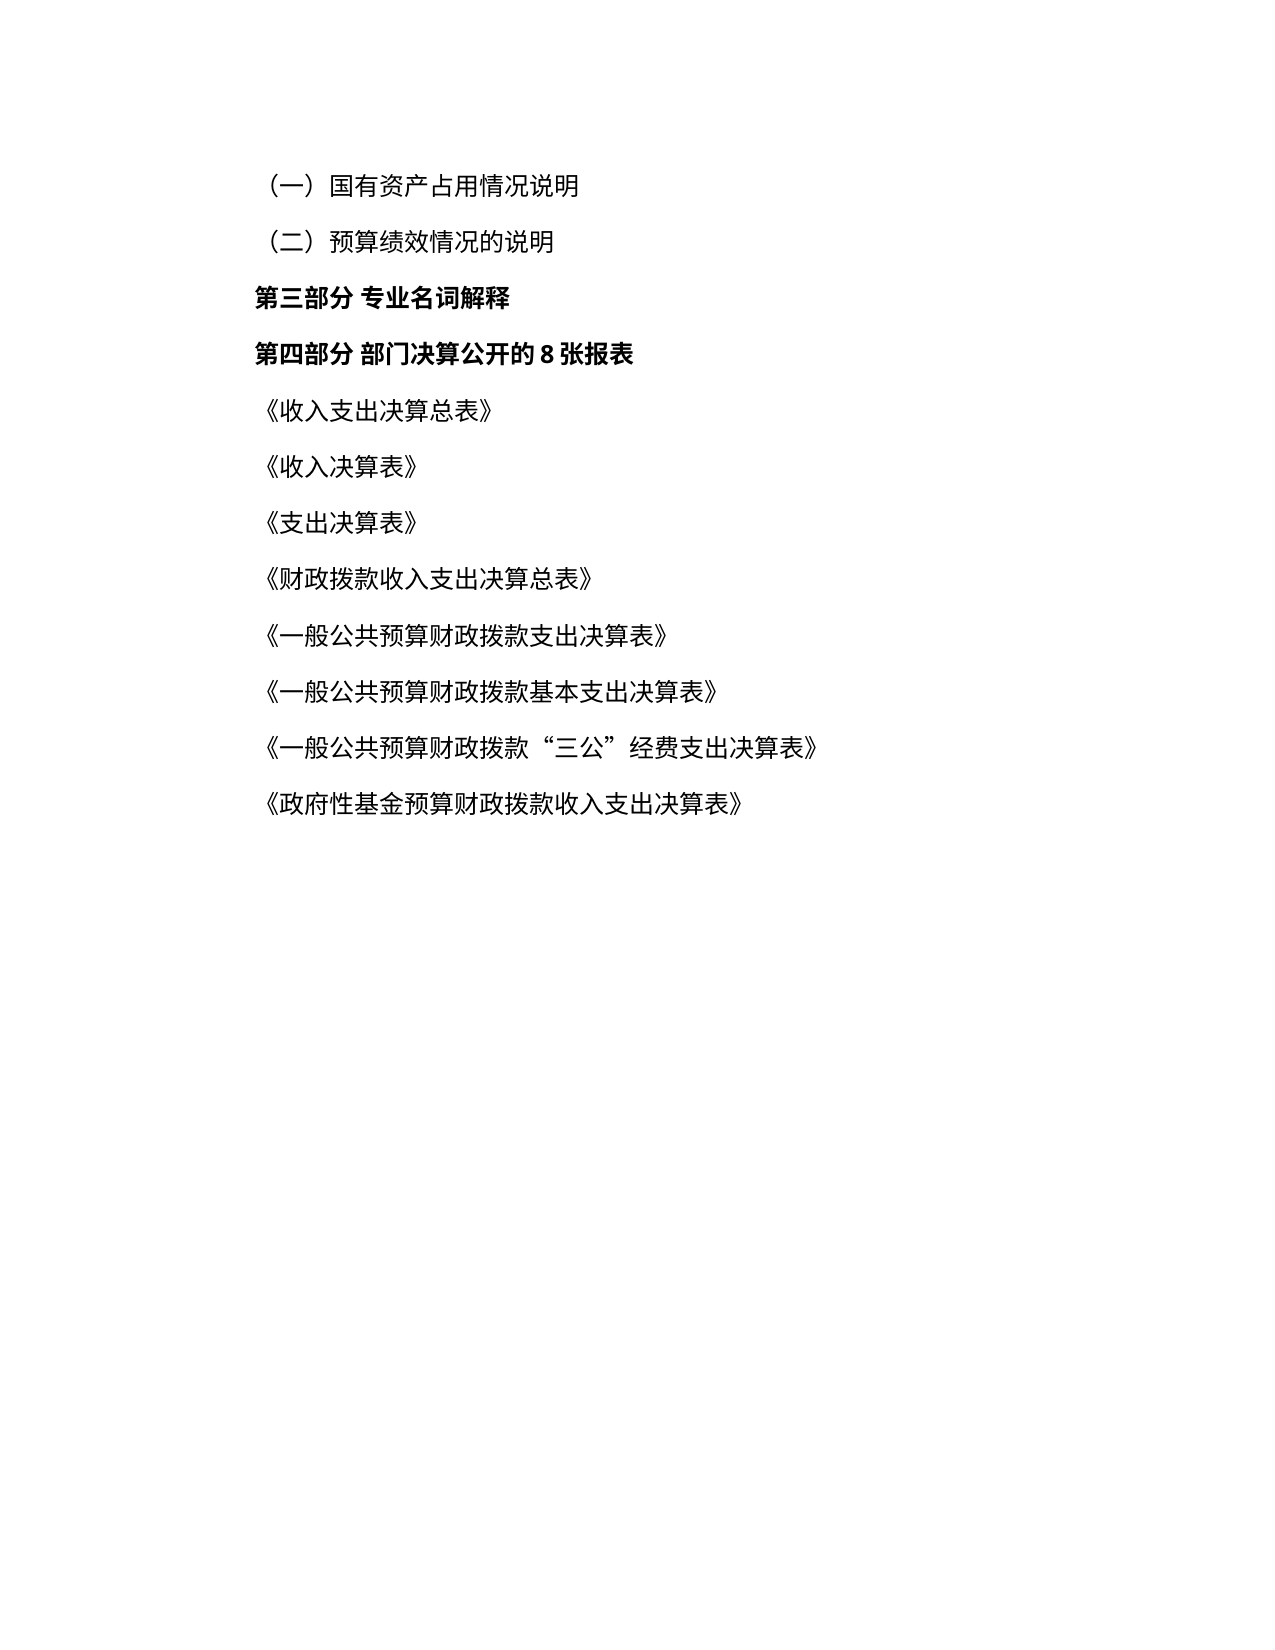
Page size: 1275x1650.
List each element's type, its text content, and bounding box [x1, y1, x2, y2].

text 《一般公共预算财政拨款基本支出决算表》 [187, 656, 1087, 712]
text （二）预算绩效情况的说明 [187, 206, 1087, 262]
text 《财政拨款收入支出决算总表》 [187, 544, 1087, 600]
text 《收入决算表》 [187, 431, 1087, 487]
text 《一般公共预算财政拨款支出决算表》 [187, 600, 1087, 656]
text （一）国有资产占用情况说明 [187, 150, 1087, 206]
text 《政府性基金预算财政拨款收入支出决算表》 [187, 769, 1087, 825]
text 《收入支出决算总表》 [187, 375, 1087, 431]
text 第四部分 部门决算公开的8张报表 [187, 319, 1087, 375]
text 《支出决算表》 [187, 487, 1087, 544]
text 《一般公共预算财政拨款“三公”经费支出决算表》 [187, 712, 1087, 769]
text 第三部分 专业名词解释 [187, 262, 1087, 319]
